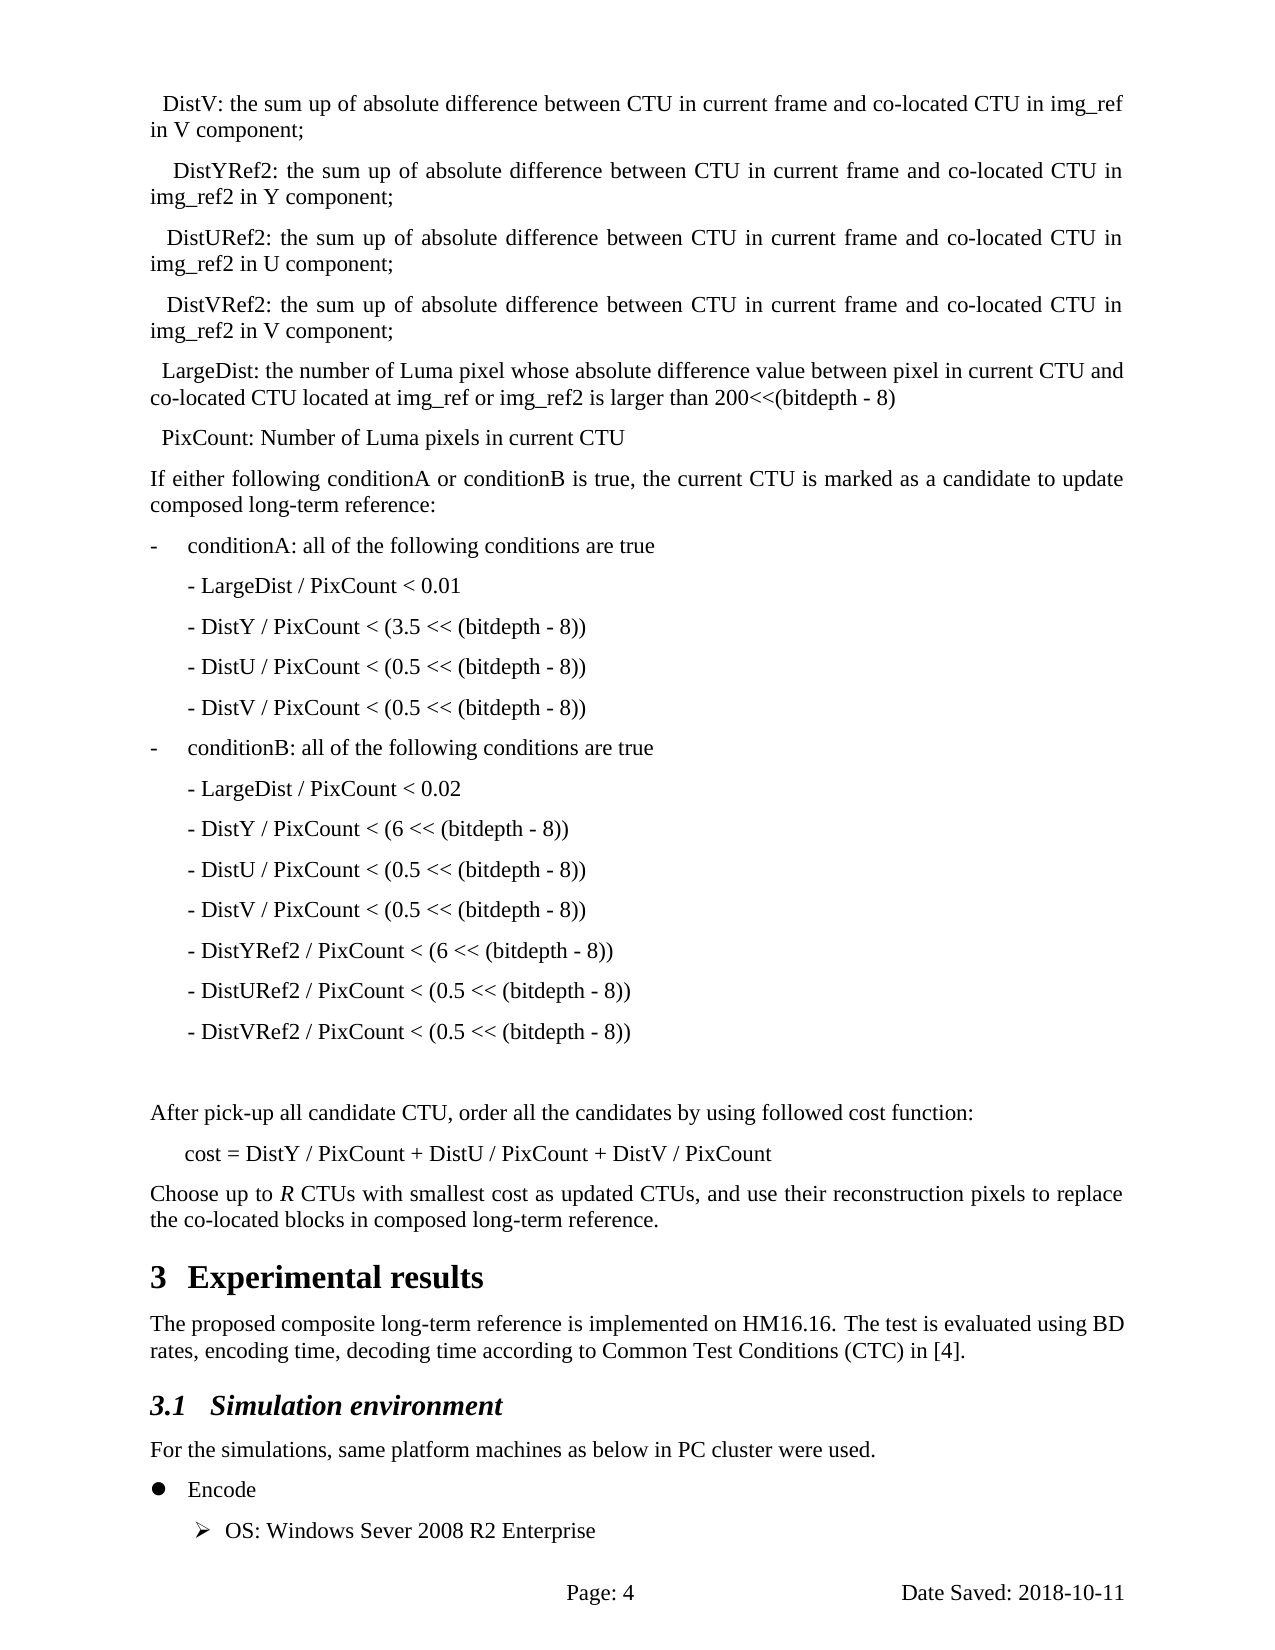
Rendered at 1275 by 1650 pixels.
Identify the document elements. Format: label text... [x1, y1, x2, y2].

text If either following conditionA or conditionB is true, the current CTU is marked as a candidate to update composed long-term reference: [150, 465, 1125, 518]
text - DistURef2 / PixCount < (0.5 << (bitdepth - 8)) [150, 977, 1125, 1004]
text For the simulations, same platform machines as below in PC cluster were used. [150, 1436, 1125, 1462]
text - DistY / PixCount < (6 << (bitdepth - 8)) [150, 815, 1125, 842]
text DistURef2: the sum up of absolute difference between CTU in current frame and co-located CTU in img_ref2 in U component; [150, 224, 1125, 276]
text - DistU / PixCount < (0.5 << (bitdepth - 8)) [150, 856, 1125, 882]
text DistYRef2: the sum up of absolute difference between CTU in current frame and co-located CTU in img_ref2 in Y component; [150, 157, 1125, 209]
text - LargeDist / PixCount < 0.02 [150, 775, 1125, 801]
text - DistV / PixCount < (0.5 << (bitdepth - 8)) [150, 896, 1125, 923]
subtitle Experimental results [150, 1258, 1125, 1296]
list OS: Windows Sever 2008 R2 Enterprise [194, 1517, 1125, 1543]
text DistV: the sum up of absolute difference between CTU in current frame and co-located CTU in img_ref in V component; [150, 90, 1125, 143]
list conditionA: all of the following conditions are true [150, 532, 1125, 558]
text - DistYRef2 / PixCount < (6 << (bitdepth - 8)) [150, 937, 1125, 963]
text After pick-up all candidate CTU, order all the candidates by using followed cost function: [150, 1099, 1125, 1125]
list Encode [150, 1476, 1125, 1503]
text The proposed composite long-term reference is implemented on HM16.16. The test is evaluated using BD rates, encoding time, decoding time according to Common Test Conditions (CTC) in [4]. [150, 1310, 1125, 1363]
text - DistY / PixCount < (3.5 << (bitdepth - 8)) [150, 613, 1125, 639]
subtitle Simulation environment [150, 1388, 1125, 1422]
text Choose up to R CTUs with smallest cost as updated CTUs, and use their reconstruction pixels to replace the co-located blocks in composed long-term reference. [150, 1180, 1125, 1233]
text - DistU / PixCount < (0.5 << (bitdepth - 8)) [150, 653, 1125, 680]
text LargeDist: the number of Luma pixel whose absolute difference value between pixel in current CTU and co-located CTU located at img_ref or img_ref2 is larger than 200<<(bitdepth - 8) [150, 357, 1125, 410]
text PixCount: Number of Luma pixels in current CTU [150, 424, 1125, 451]
list conditionB: all of the following conditions are true [150, 734, 1125, 761]
text - LargeDist / PixCount < 0.01 [150, 572, 1125, 599]
text cost = DistY / PixCount + DistU / PixCount + DistV / PixCount [150, 1139, 1125, 1166]
text DistVRef2: the sum up of absolute difference between CTU in current frame and co-located CTU in img_ref2 in V component; [150, 291, 1125, 343]
text - DistVRef2 / PixCount < (0.5 << (bitdepth - 8)) [150, 1018, 1125, 1044]
text - DistV / PixCount < (0.5 << (bitdepth - 8)) [150, 694, 1125, 720]
